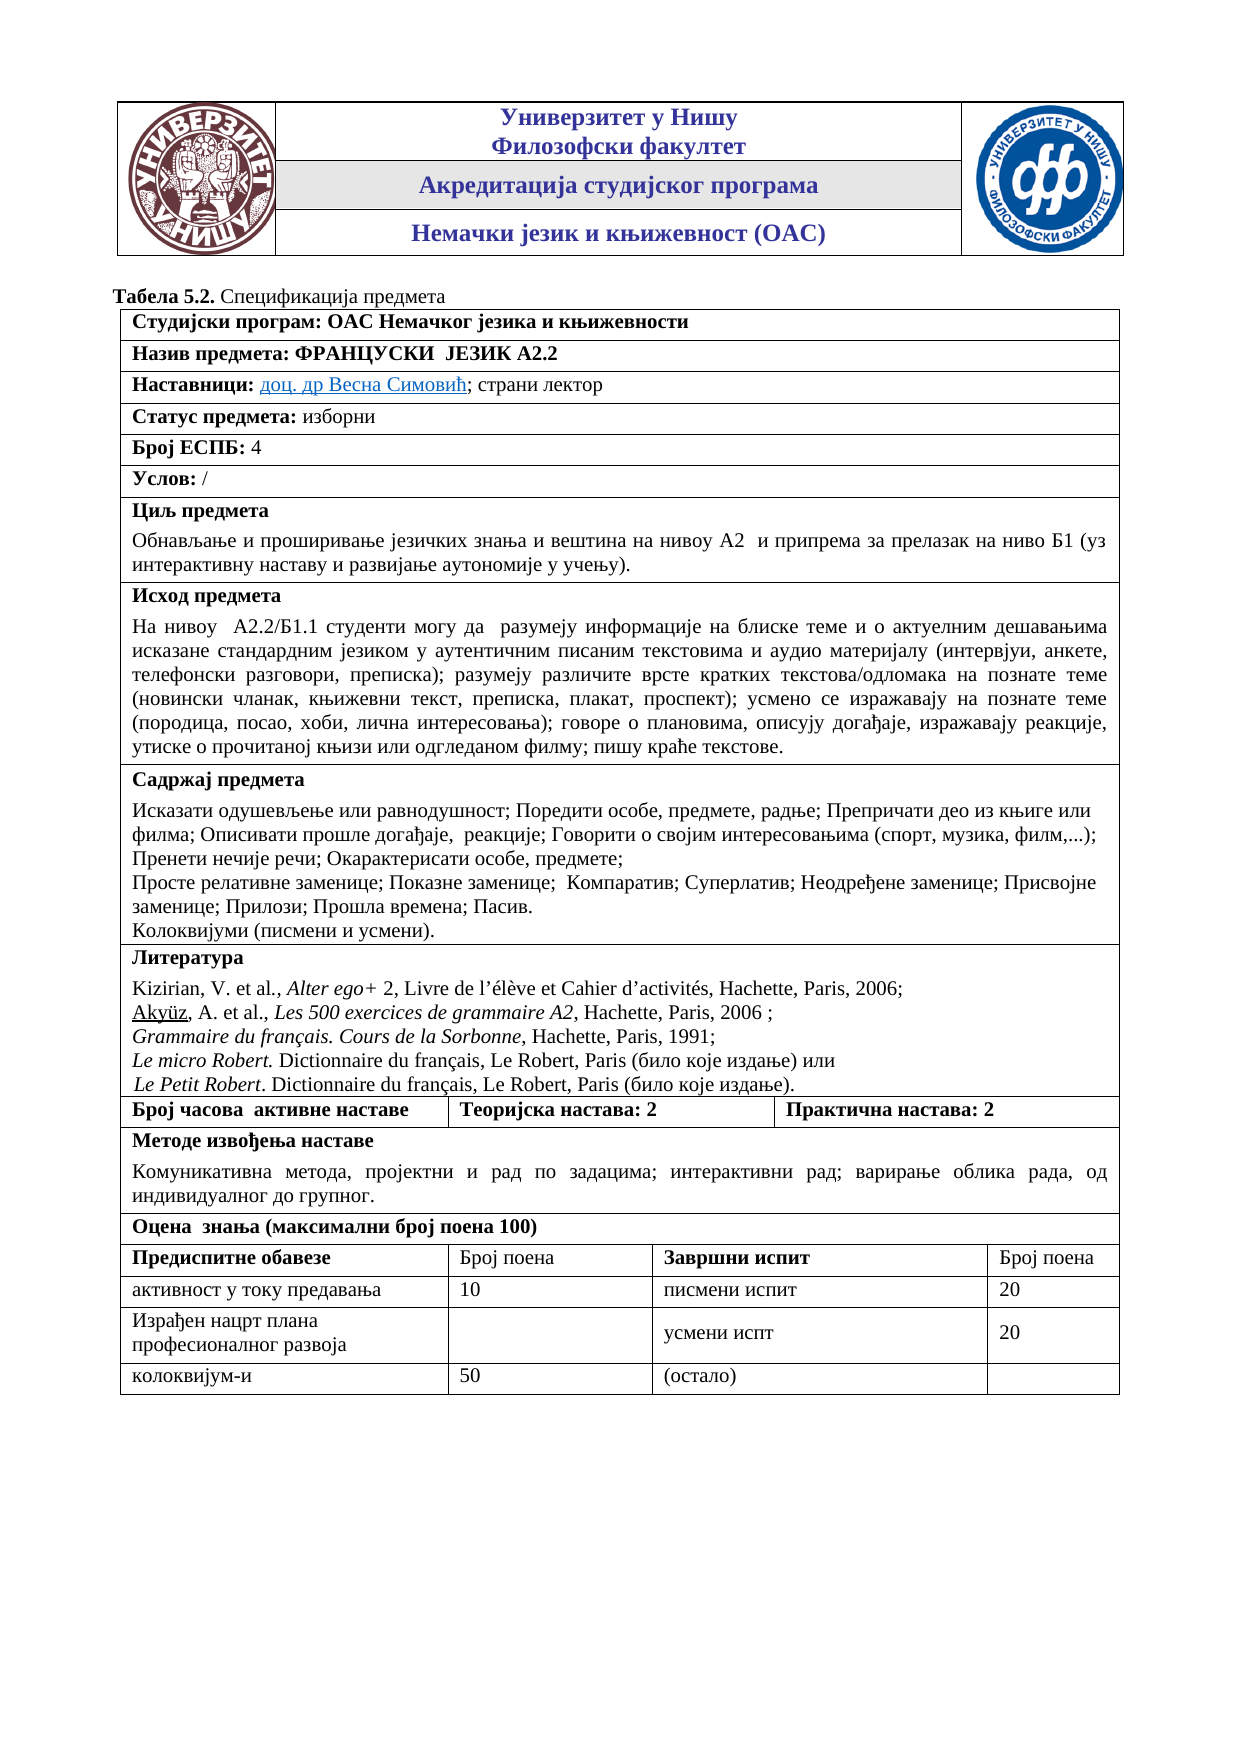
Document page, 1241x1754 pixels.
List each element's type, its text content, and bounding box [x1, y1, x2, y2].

table_cell [988, 1364, 1119, 1394]
table_header Студијски програм: ОАС Немачког језика и књижевности [121, 310, 1119, 340]
table_cell Број поена [449, 1245, 652, 1276]
table_cell [449, 1308, 652, 1362]
picture [973, 102, 1124, 256]
table_cell 20 [988, 1308, 1119, 1362]
table_cell Статус предмета: изборни [121, 404, 1119, 434]
table_cell Предиспитне обавезе [121, 1245, 448, 1276]
table_cell Оцена знања (максимални број поена 100) [121, 1214, 1119, 1244]
table_cell 10 [449, 1277, 652, 1307]
table_cell Израђен нацрт плана професионалног развоја [121, 1308, 448, 1362]
table_cell Назив предмета: ФРАНЦУСКИ ЈЕЗИК А2.2 [121, 341, 1119, 371]
table_cell (остало) [653, 1364, 987, 1394]
table_cell Број поена [988, 1245, 1119, 1276]
table_cell колоквијум-и [121, 1364, 448, 1394]
table_cell Број ЕСПБ: 4 [121, 435, 1119, 465]
table_cell активност у току предавања [121, 1277, 448, 1307]
table_cell Методе извођења наставе Комуникативна метода, пројектни и рад по задацима; интерактивни рад; варирање облика рада, од индивидуалног до групног. [121, 1128, 1119, 1213]
table_cell Литература Kizirian, V. et al., Alter ego+ 2, Livre de l’élève et Cahier d’activités, Hachette, Paris, 2006; Akyüz, A. et al., Les 500 exercices de grammaire A2, Hachette, Paris, 2006 ; Grammaire du français. Cours de la Sorbonne, Hachette, Paris, 1991; Le micro Robert. Dictionnaire du français, Le Robert, Paris (било које издање) или Le Petit Robert. Dictionnaire du français, Le Robert, Paris (било које издање). [121, 945, 1119, 1096]
table_cell Број часова активне наставе [121, 1097, 448, 1127]
table_cell Завршни испит [653, 1245, 987, 1276]
table_cell 50 [449, 1364, 652, 1394]
picture [128, 102, 276, 255]
table_cell Садржај предмета Исказати одушевљење или равнодушност; Поредити особе, предмете, радње; Препричати део из књиге или филма; Описивати прошле догађаје, реакције; Говорити о својим интересовањима (спорт, музика, филм,...); Пренети нечије речи; Окарактерисати особе, предмете; Просте релативне заменице; Показне заменице; Компаратив; Суперлатив; Неодређене заменице; Присвојне заменице; Прилози; Прошла времена; Пасив. Колоквијуми (писмени и усмени). [121, 765, 1119, 944]
table_cell 20 [988, 1277, 1119, 1307]
table_cell Услов: / [121, 466, 1119, 497]
table_cell Теоријска настава: 2 [449, 1097, 774, 1127]
table_cell Исход предмета На нивоу А2.2/Б1.1 студенти могу да разумеју информације на блиске теме и о актуелним дешавањима исказане стандардним језиком у аутентичним писаним текстовима и аудио материјалу (интервјуи, анкете, телефонски разговори, преписка); разумеју различите врсте кратких текстова/одломака на познате теме (новински чланак, књижевни текст, преписка, плакат, проспект); усмено се изражавају на познате теме (породица, посао, хоби, лична интересовања); говоре о плановима, описују догађаје, изражавају реакције, утиске о прочитаној књизи или одгледаном филму; пишу краће текстове. [121, 583, 1119, 764]
text Табела 5.2. Спецификација предмета [112, 284, 1090, 308]
table_cell усмени испт [653, 1308, 987, 1362]
table_cell Циљ предмета Обнављање и проширивање језичких знања и вештина на нивоу А2 и припрема за прелазак на ниво Б1 (уз интерактивну наставу и развијање аутономије у учењу). [121, 498, 1119, 582]
table_cell писмени испит [653, 1277, 987, 1307]
table_cell Практична настава: 2 [775, 1097, 1119, 1127]
table_cell Наставници: доц. др Весна Симовић; страни лектор [121, 372, 1119, 402]
